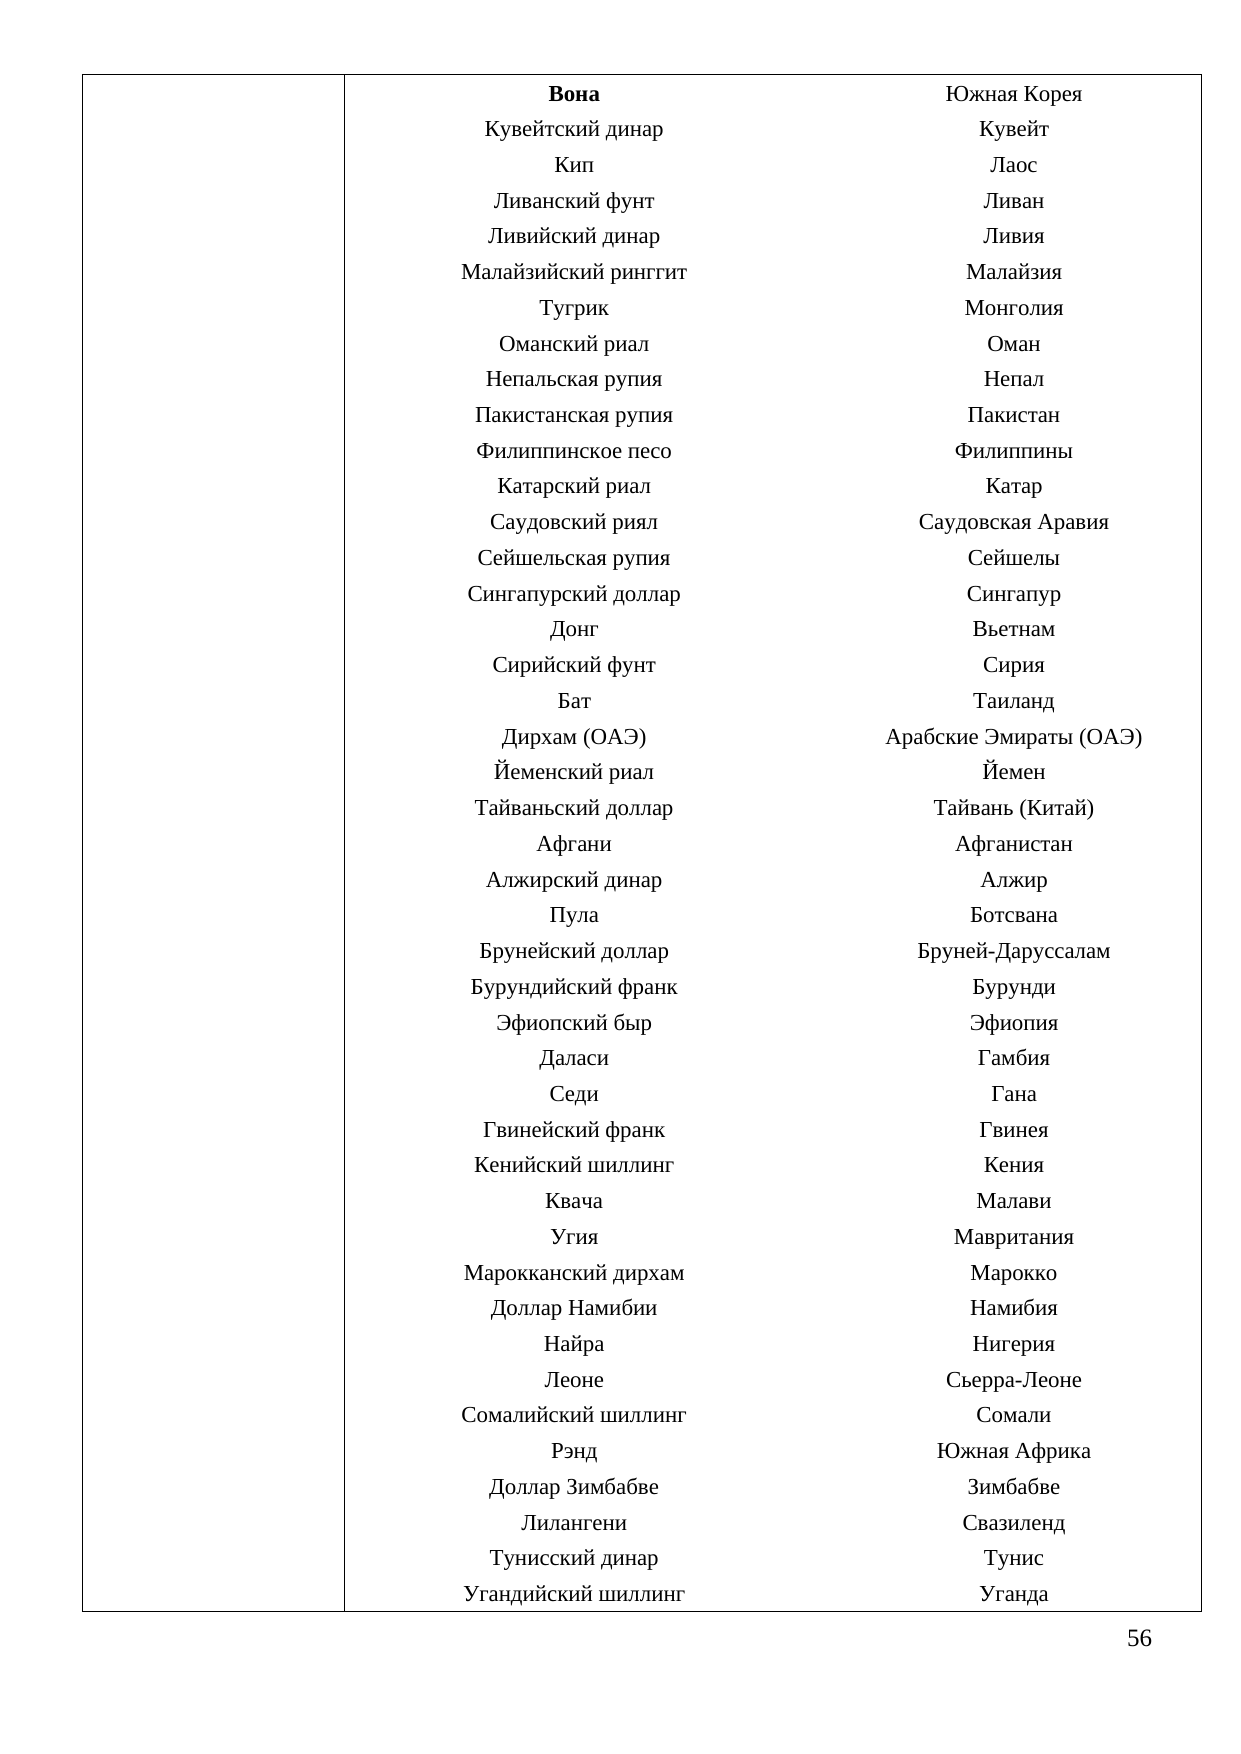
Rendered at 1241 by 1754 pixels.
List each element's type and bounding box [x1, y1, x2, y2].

table_header [345, 75, 1201, 1611]
table_header [83, 75, 344, 1611]
